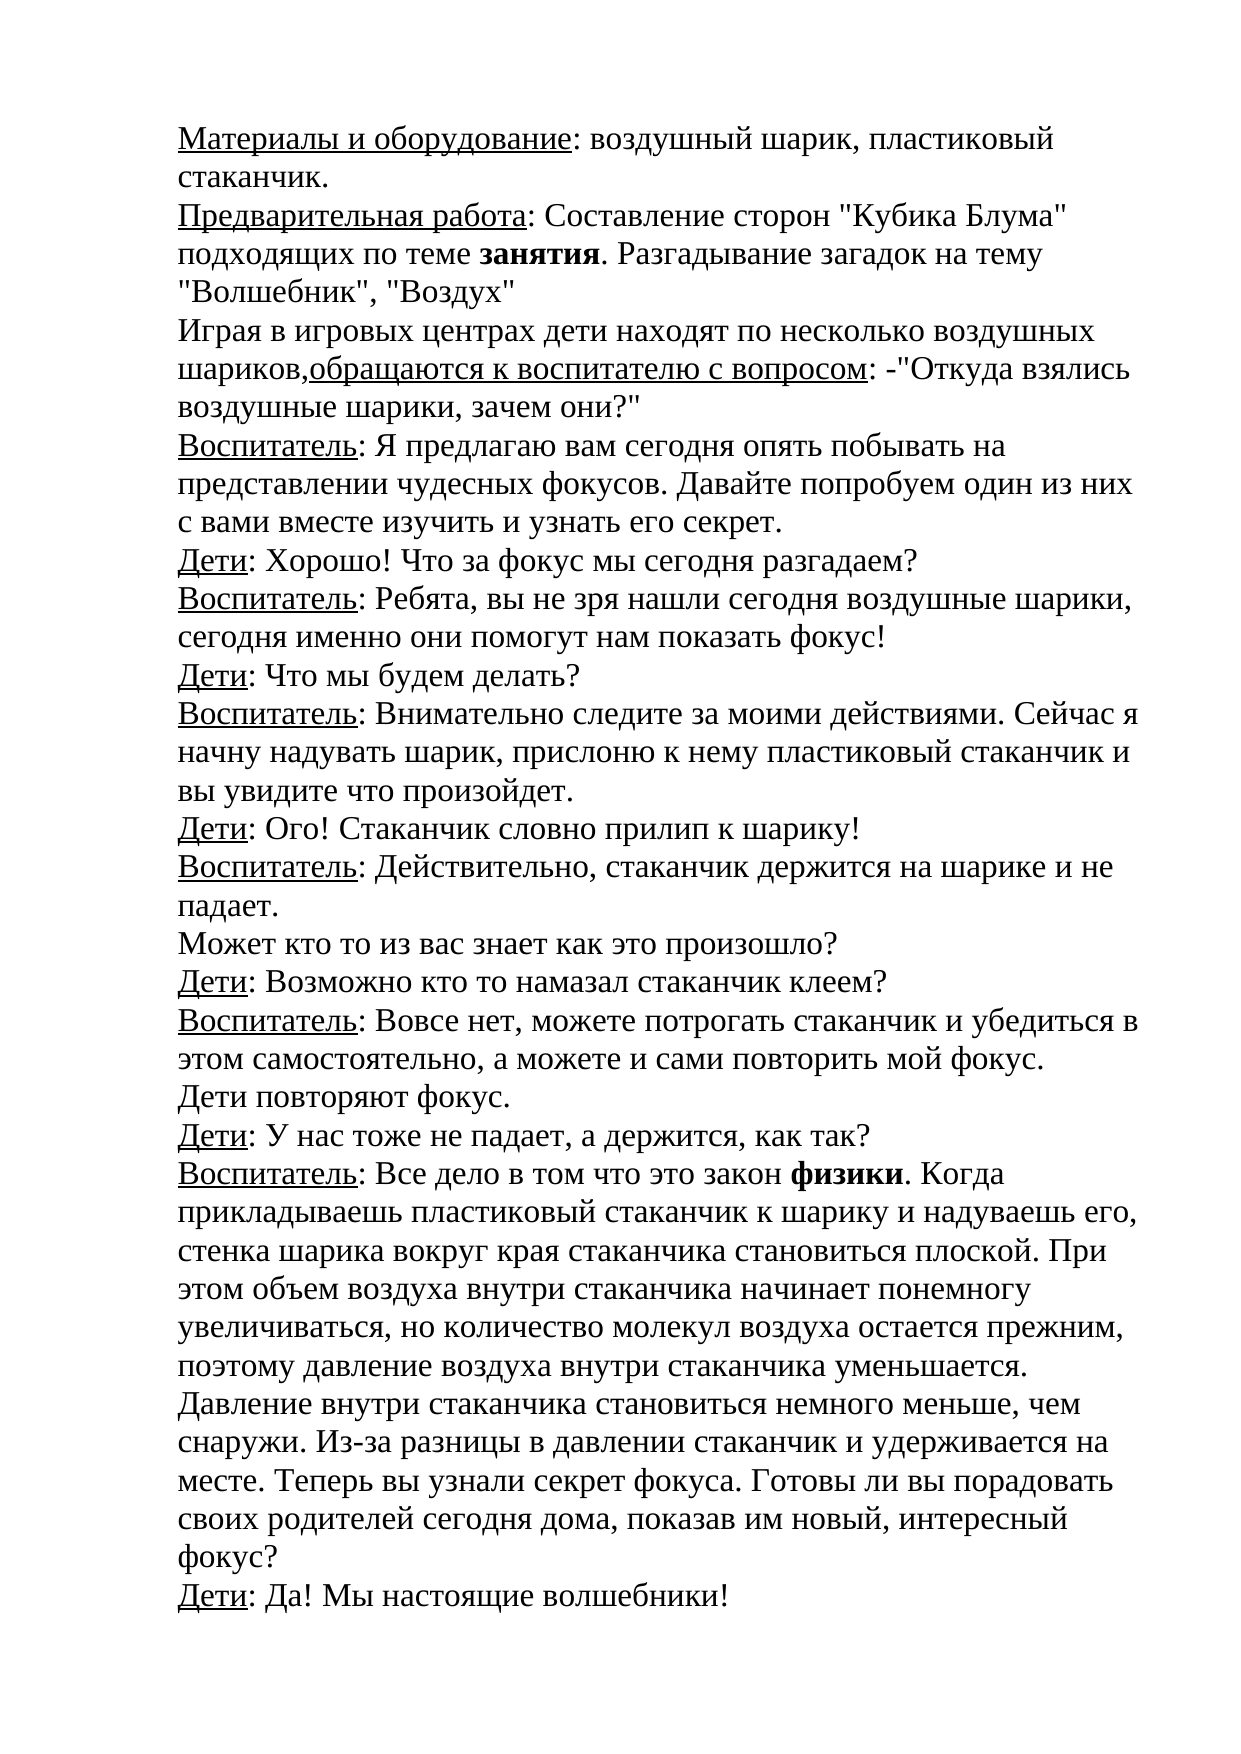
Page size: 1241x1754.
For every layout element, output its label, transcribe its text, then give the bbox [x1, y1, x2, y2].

text Воспитатель: Все дело в том что это закон физики. Когда прикладываешь пластиковый стаканчик к шарику и надуваешь его, стенка шарика вокруг края стаканчика становиться плоской. При этом объем воздуха внутри стаканчика начинает понемногу увеличиваться, но количество молекул воздуха остается прежним, поэтому давление воздуха внутри стаканчика уменьшается. Давление внутри стаканчика становиться немного меньше, чем снаружи. Из-за разницы в давлении стаканчик и удерживается на месте. Теперь вы узнали секрет фокуса. Готовы ли вы порадовать своих родителей сегодня дома, показав им новый, интересный фокус? [177, 1153, 1152, 1575]
text Играя в игровых центрах дети находят по несколько воздушных шариков,обращаются к воспитателю с вопросом: -"Откуда взялись воздушные шарики, зачем они?" [177, 310, 1152, 425]
text Воспитатель: Вовсе нет, можете потрогать стаканчик и убедиться в этом самостоятельно, а можете и сами повторить мой фокус. [177, 1000, 1152, 1076]
text Воспитатель: Я предлагаю вам сегодня опять побывать на представлении чудесных фокусов. Давайте попробуем один из них с вами вместе изучить и узнать его секрет. [177, 425, 1152, 540]
text Материалы и оборудование: воздушный шарик, пластиковый стаканчик. [177, 118, 1152, 195]
text Воспитатель: Действительно, стаканчик держится на шарике и не падает. [177, 846, 1152, 923]
text Воспитатель: Ребята, вы не зря нашли сегодня воздушные шарики, сегодня именно они помогут нам показать фокус! [177, 578, 1152, 655]
text Воспитатель: Внимательно следите за моими действиями. Сейчас я начну надувать шарик, прислоню к нему пластиковый стаканчик и вы увидите что произойдет. [177, 693, 1152, 808]
text Дети: Что мы будем делать? [177, 655, 1152, 693]
text Предварительная работа: Составление сторон "Кубика Блума" подходящих по теме занятия. Разгадывание загадок на тему "Волшебник", "Воздух" [177, 195, 1152, 310]
text Дети: Да! Мы настоящие волшебники! [177, 1575, 1152, 1613]
text Дети: Ого! Стаканчик словно прилип к шарику! [177, 808, 1152, 846]
text Дети повторяют фокус. [177, 1076, 1152, 1115]
text Дети: У нас тоже не падает, а держится, как так? [177, 1115, 1152, 1153]
text Дети: Возможно кто то намазал стаканчик клеем? [177, 961, 1152, 1000]
text Может кто то из вас знает как это произошло? [177, 923, 1152, 961]
text Дети: Хорошо! Что за фокус мы сегодня разгадаем? [177, 540, 1152, 578]
